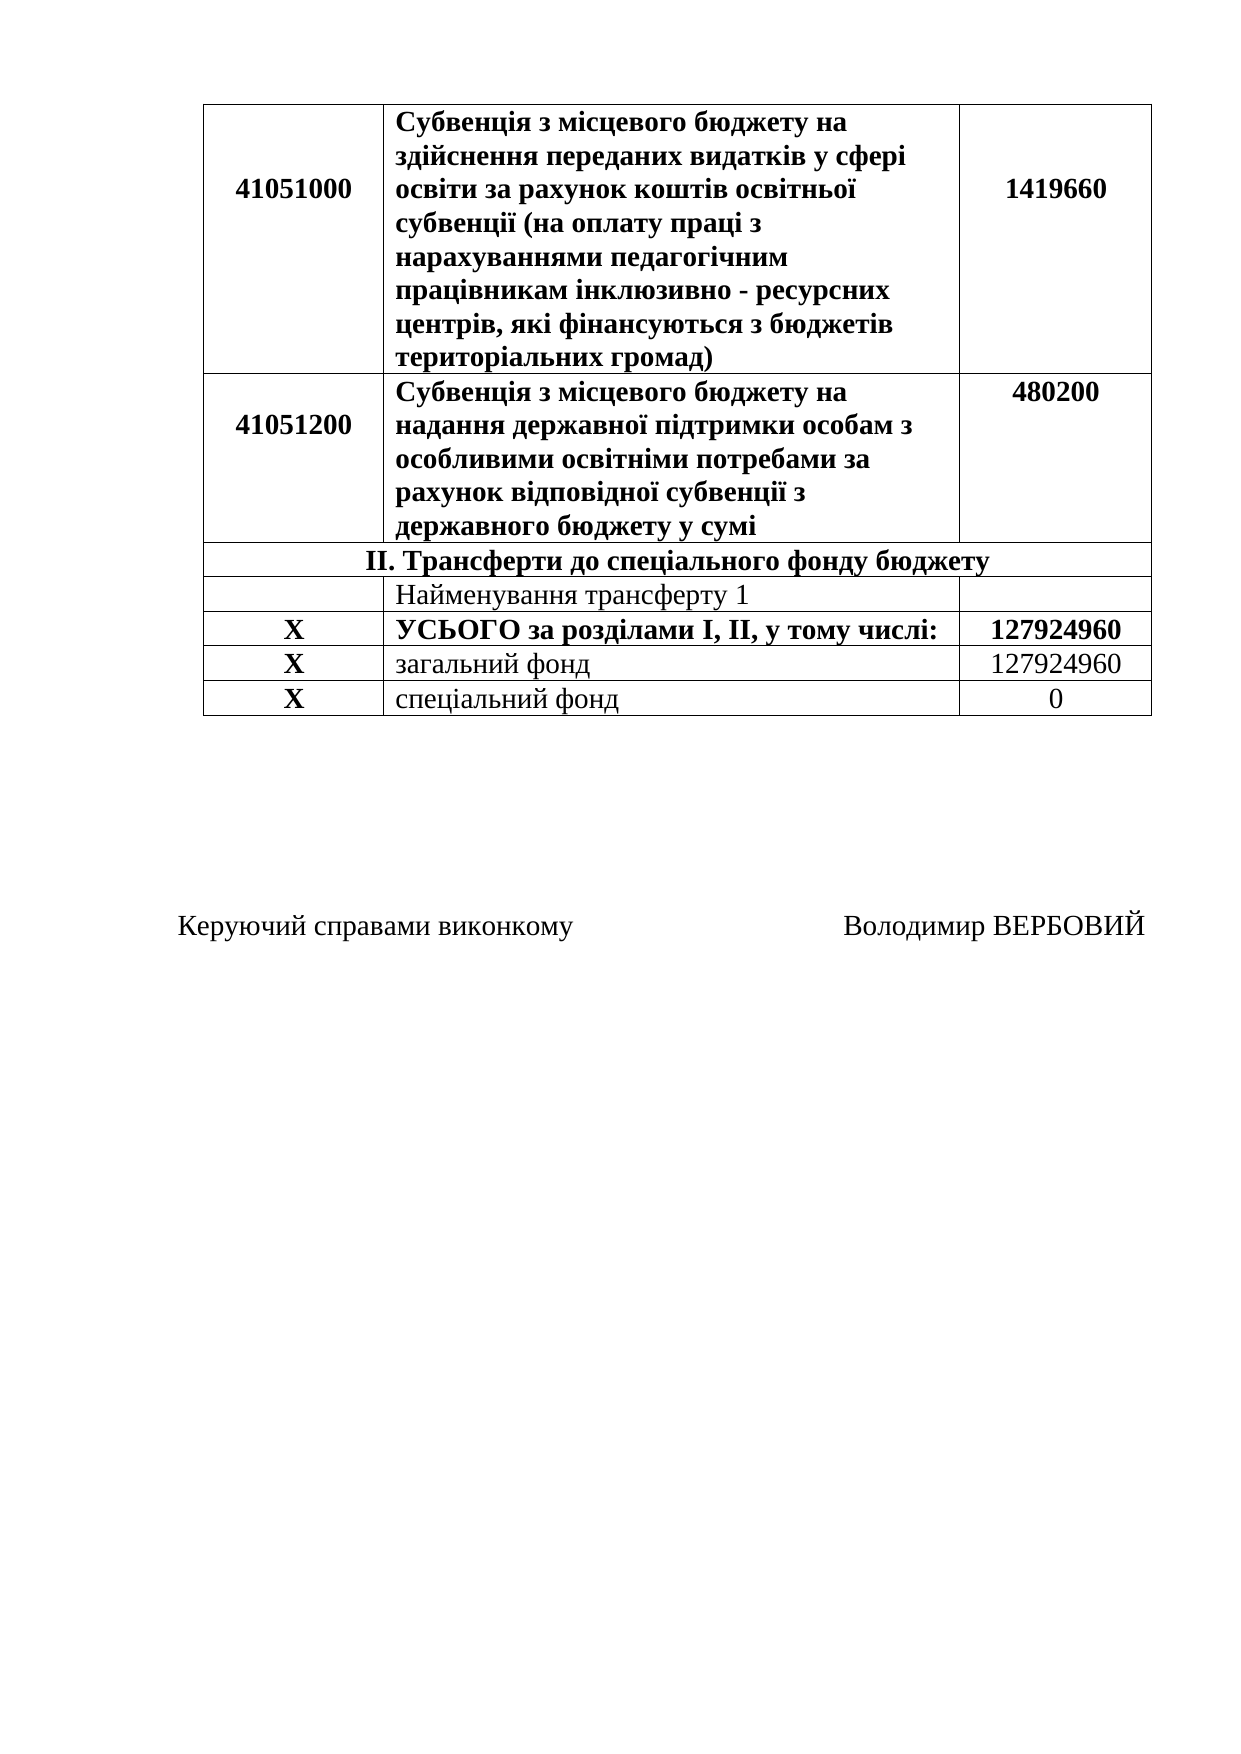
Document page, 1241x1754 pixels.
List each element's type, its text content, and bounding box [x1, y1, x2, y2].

table_cell Субвенція з місцевого бюджету на надання державної підтримки особам з особливими освітніми потребами за рахунок відповідної субвенції з державного бюджету у сумі [384, 374, 959, 542]
table_cell Найменування трансферту 1 [384, 577, 959, 611]
table_cell Х [204, 681, 383, 714]
table_cell 480200 [960, 374, 1151, 542]
table_cell 1419660 [960, 105, 1151, 373]
table_cell УСЬОГО за розділами I, II, у тому числі: [384, 612, 959, 645]
table_cell Х [204, 612, 383, 645]
table_cell 127924960 [960, 612, 1151, 645]
table_cell 0 [960, 681, 1151, 714]
table_cell 41051200 [204, 374, 383, 542]
table_cell [960, 577, 1151, 611]
table_cell 127924960 [960, 646, 1151, 680]
table_cell [204, 577, 383, 611]
text Керуючий справами виконкому Володимир ВЕРБОВИЙ [177, 908, 1152, 942]
table_cell 41051000 [204, 105, 383, 373]
table_cell II. Трансферти до спеціального фонду бюджету [204, 543, 1151, 576]
table_cell спеціальний фонд [384, 681, 959, 714]
table_cell Субвенція з місцевого бюджету на здійснення переданих видатків у сфері освіти за рахунок коштів освітньої субвенції (на оплату праці з нарахуваннями педагогічним працівникам інклюзивно - ресурсних центрів, які фінансуються з бюджетів територіальних громад) [384, 105, 959, 373]
table_cell загальний фонд [384, 646, 959, 680]
table_cell Х [204, 646, 383, 680]
